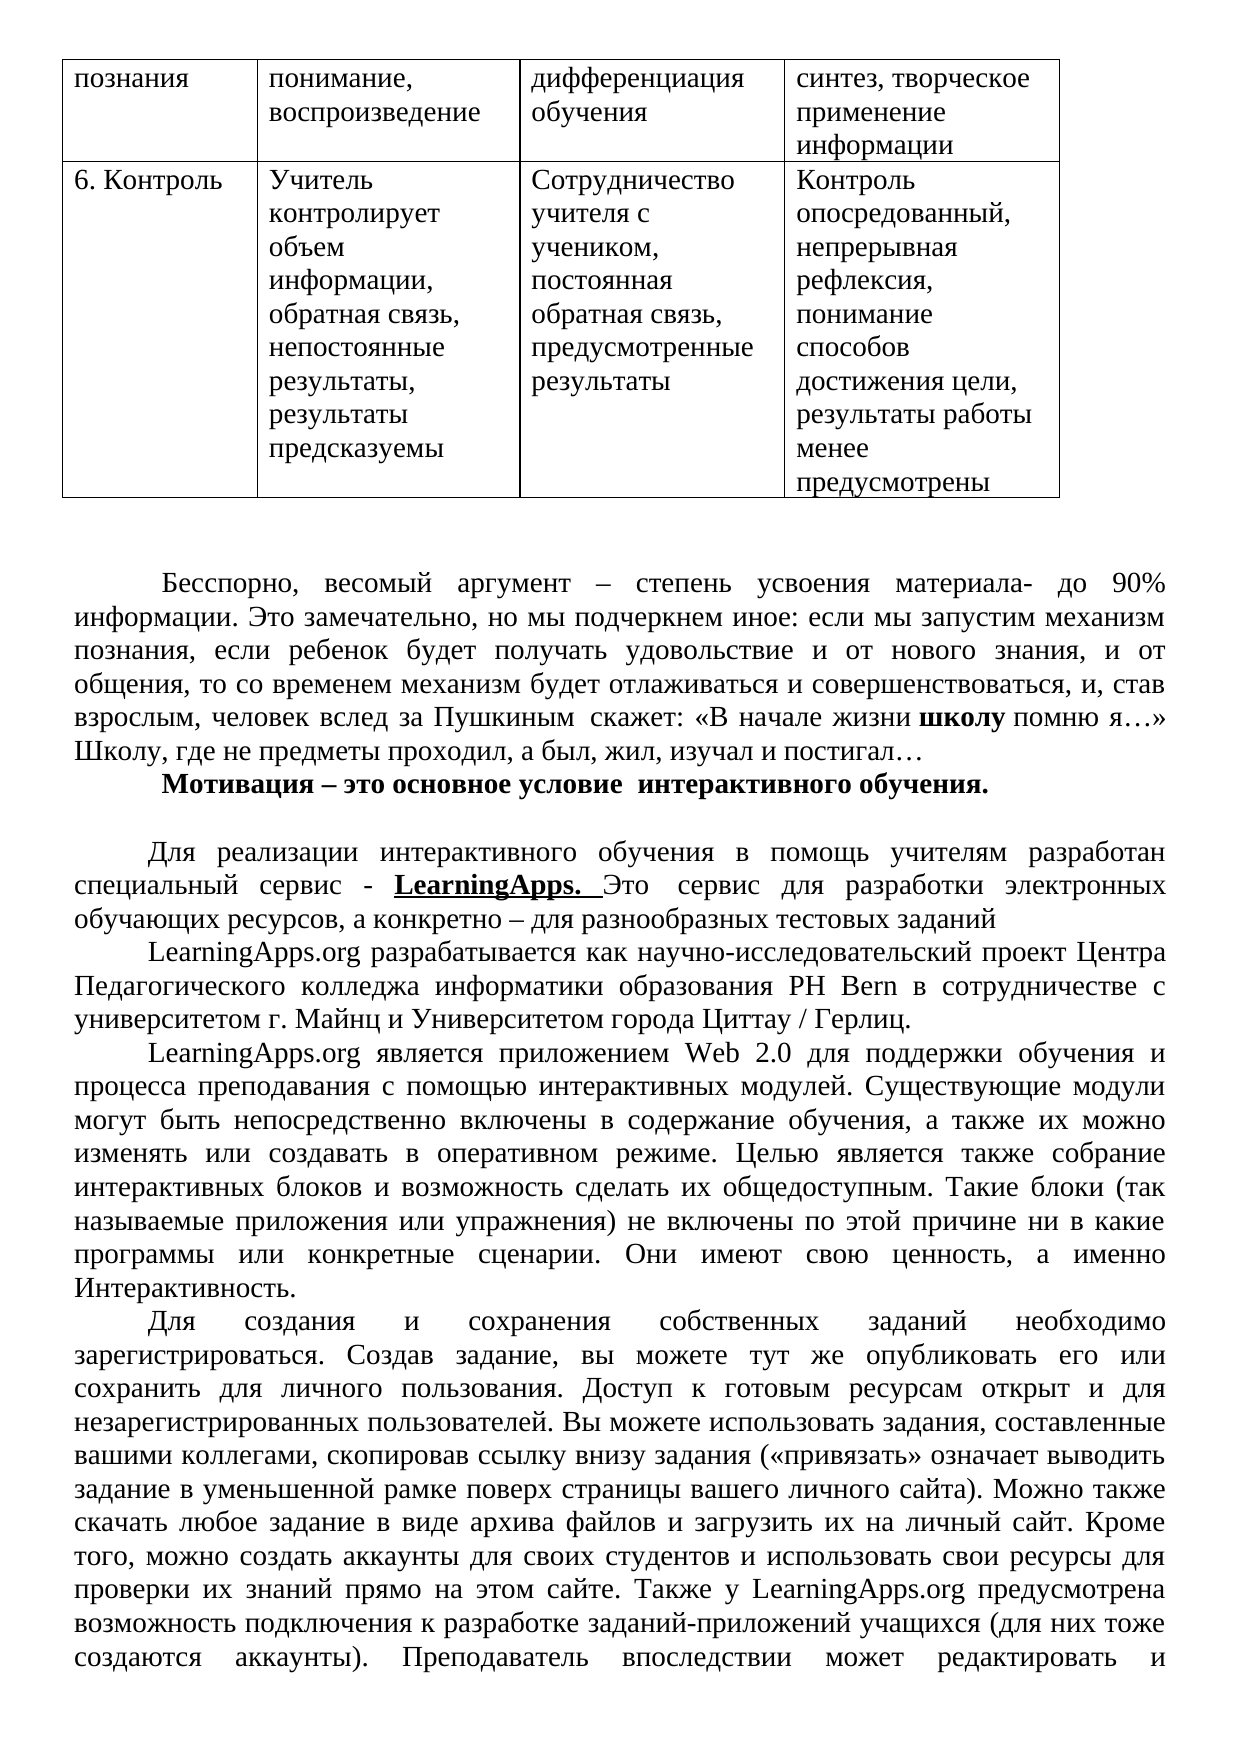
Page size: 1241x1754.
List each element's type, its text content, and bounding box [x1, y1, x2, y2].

table_cell 5. Уровни познания [63, 60, 257, 161]
table_cell Учитель контролирует объем информации, обратная связь, непостоянные результаты, результаты предсказуемы [258, 162, 519, 497]
text Для реализации интерактивного обучения в помощь учителям разработан специальный сервис - LearningApps. Это сервис для разработки электронных обучающих ресурсов, а конкретно – для разнообразных тестовых заданий [74, 834, 1167, 934]
text LearningApps.org разрабатывается как научно-исследовательский проект Центра Педагогического колледжа информатики образования PH Bern в сотрудничестве с университетом г. Майнц и Университетом города Циттау / Герлиц. [74, 934, 1167, 1035]
text LearningApps.org является приложением Web 2.0 для поддержки обучения и процесса преподавания с помощью интерактивных модулей. Существующие модули могут быть непосредственно включены в содержание обучения, а также их можно изменять или создавать в оперативном режиме. Целью является также собрание интерактивных блоков и возможность сделать их общедоступным. Такие блоки (так называемые приложения или упражнения) не включены по этой причине ни в какие программы или конкретные сценарии. Они имеют свою ценность, а именно Интерактивность. [74, 1035, 1167, 1303]
table_cell Знание, понимание, воспроизведение [258, 60, 519, 161]
table_cell Сотрудничество учителя с учеником, постоянная обратная связь, предусмотренные результаты [521, 162, 784, 497]
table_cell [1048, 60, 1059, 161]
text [74, 1303, 1167, 1672]
text Мотивация – это основное условие интерактивного обучения. [74, 767, 1167, 800]
text Бесспорно, весомый аргумент – степень усвоения материала- до 90% информации. Это замечательно, но мы подчеркнем иное: если мы запустим механизм познания, если ребенок будет получать удовольствие и от нового знания, и от общения, то со временем механизм будет отлаживаться и совершенствоваться, и, став взрослым, человек вслед за Пушкиным скажет: «В начале жизни школу помню я…» Школу, где не предметы проходил, а был, жил, изучал и постигал… [74, 565, 1167, 767]
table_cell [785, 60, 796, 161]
table_cell Широкий спектр, дифференциация обучения [521, 60, 784, 161]
table_cell 6. Контроль [63, 162, 257, 497]
